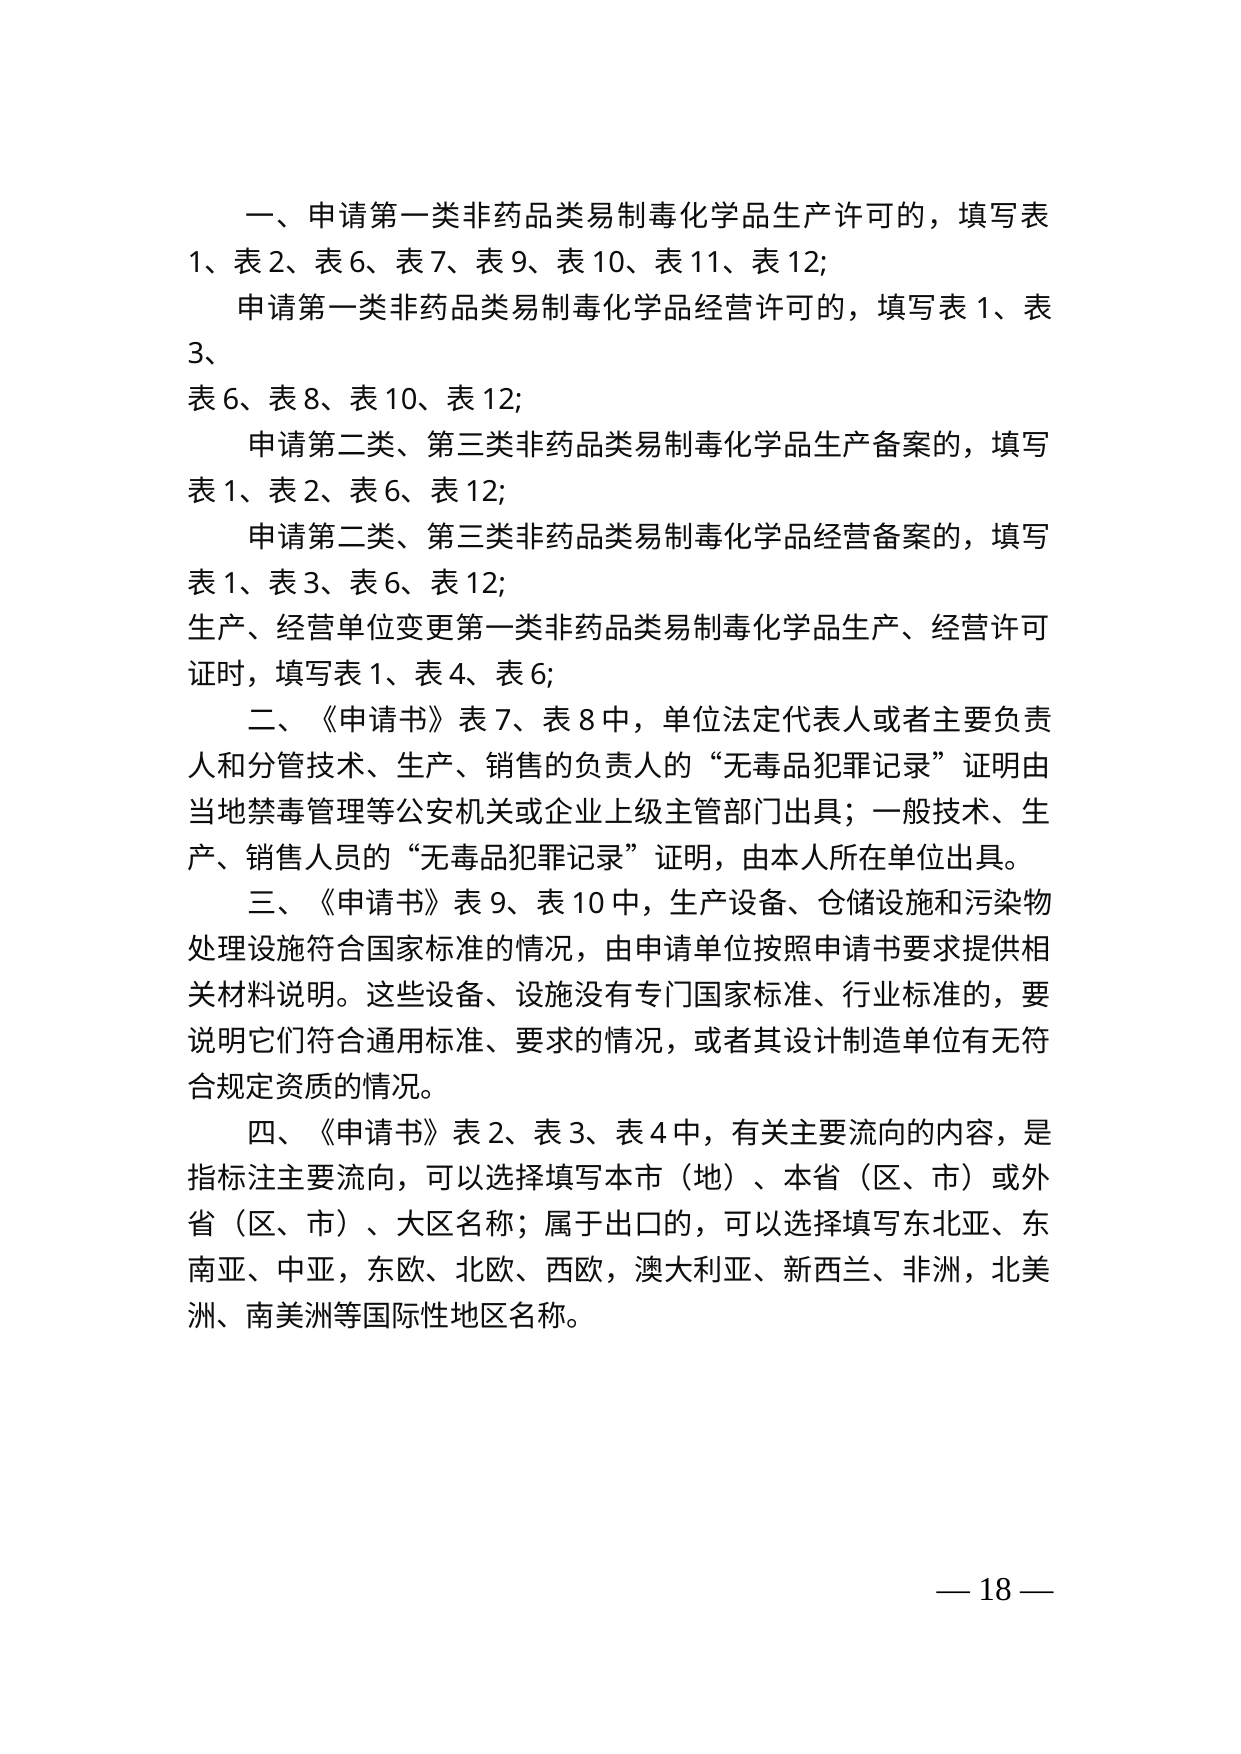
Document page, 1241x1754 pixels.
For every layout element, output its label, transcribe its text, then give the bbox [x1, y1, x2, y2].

text 四、《申请书》表2、表3、表4中，有关主要流向的内容，是指标注主要流向，可以选择填写本市（地）、本省（区、市）或外省（区、市）、大区名称；属于出口的，可以选择填写东北亚、东南亚、中亚，东欧、北欧、西欧，澳大利亚、新西兰、非洲，北美洲、南美洲等国际性地区名称。 [187, 1106, 1053, 1336]
text 一、申请第一类非药品类易制毒化学品生产许可的，填写表1、表2、表6、表7、表9、表10、表11、表12; [187, 190, 1053, 281]
text 二、《申请书》表7、表8中，单位法定代表人或者主要负责人和分管技术、生产、销售的负责人的“无毒品犯罪记录”证明由当地禁毒管理等公安机关或企业上级主管部门出具；一般技术、生产、销售人员的“无毒品犯罪记录”证明，由本人所在单位出具。 [187, 694, 1053, 877]
text 申请第二类、第三类非药品类易制毒化学品经营备案的，填写表1、表3、表6、表12; [187, 511, 1053, 602]
text 申请第一类非药品类易制毒化学品经营许可的，填写表1、表3、 [187, 281, 1053, 373]
text 三、《申请书》表9、表10中，生产设备、仓储设施和污染物处理设施符合国家标准的情况，由申请单位按照申请书要求提供相关材料说明。这些设备、设施没有专门国家标准、行业标准的，要说明它们符合通用标准、要求的情况，或者其设计制造单位有无符合规定资质的情况。 [187, 877, 1053, 1106]
text 表6、表8、表10、表12; [187, 373, 1053, 419]
text 生产、经营单位变更第一类非药品类易制毒化学品生产、经营许可证时，填写表1、表4、表6; [187, 602, 1053, 694]
text 申请第二类、第三类非药品类易制毒化学品生产备案的，填写表1、表2、表6、表12; [187, 419, 1053, 511]
